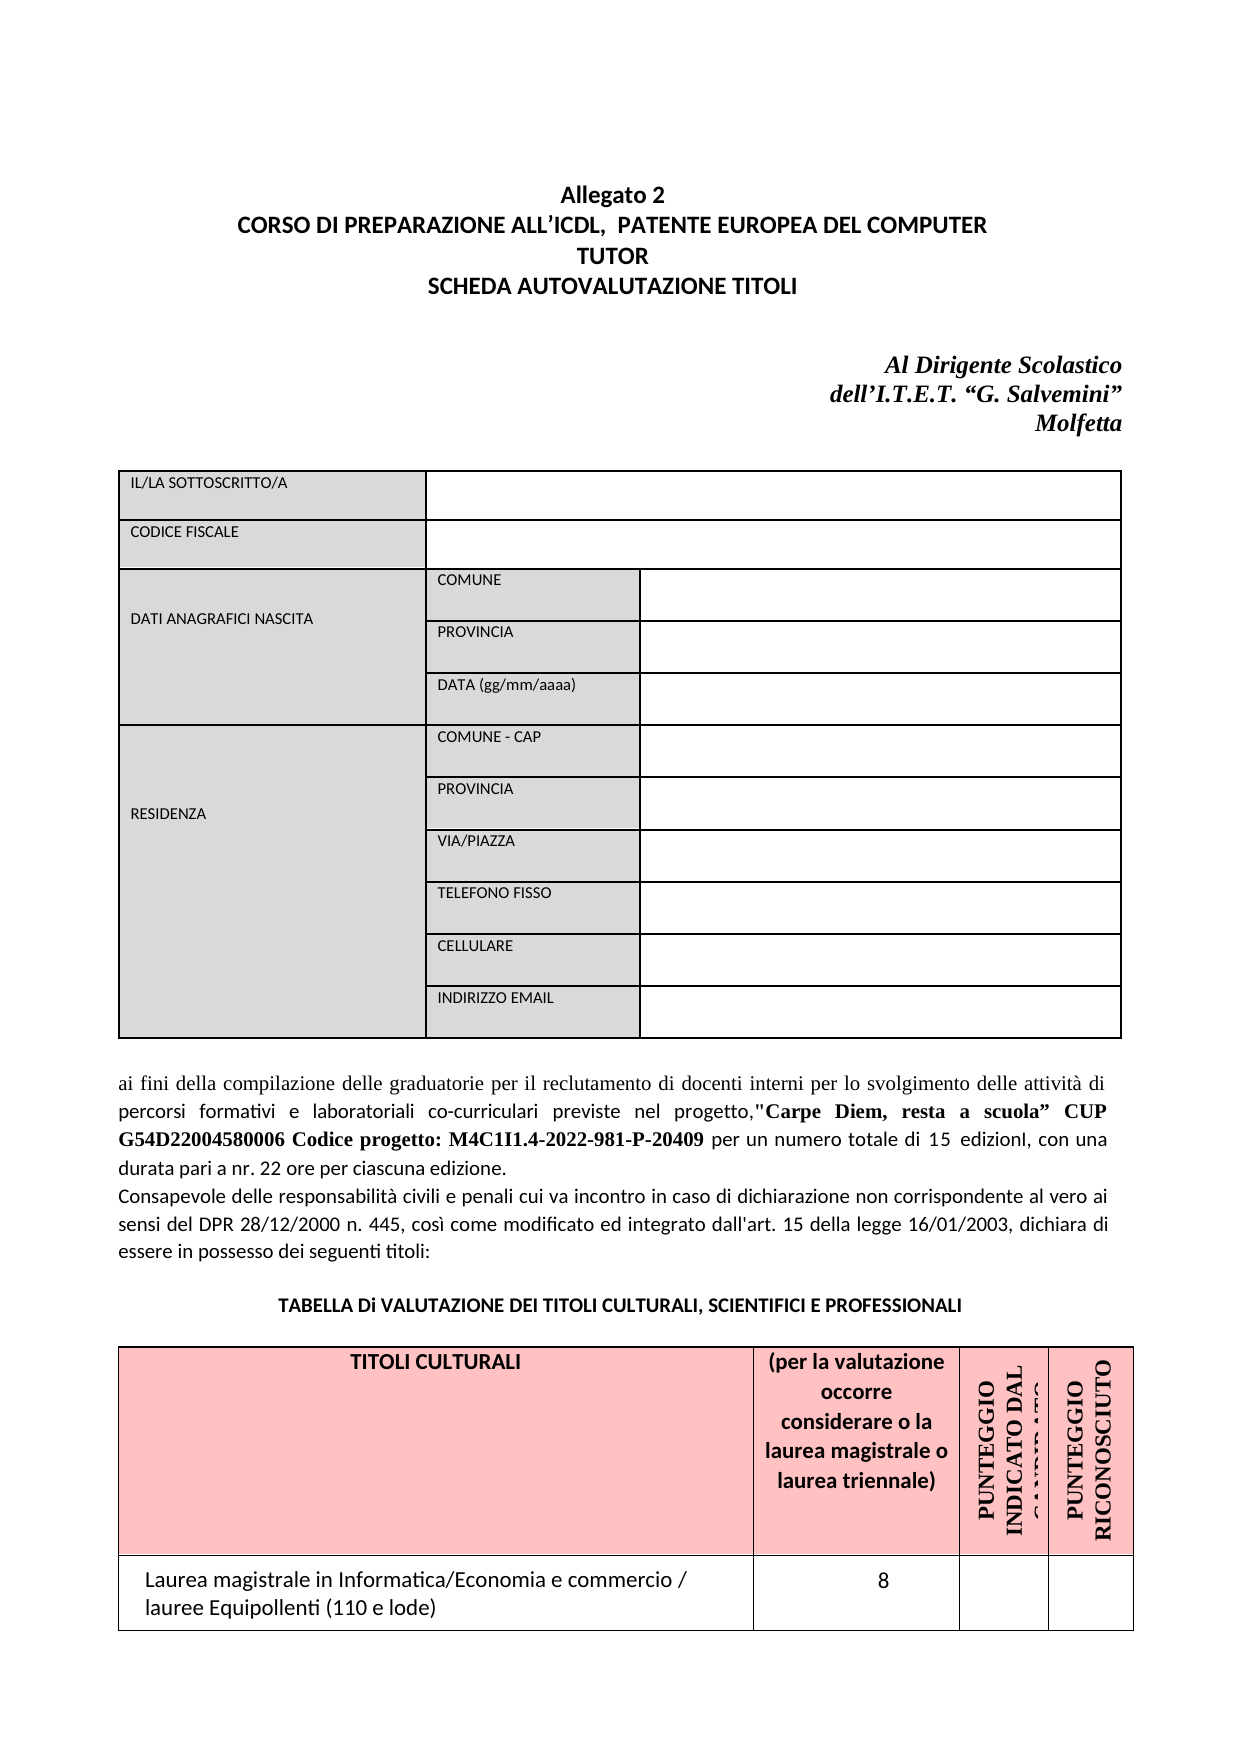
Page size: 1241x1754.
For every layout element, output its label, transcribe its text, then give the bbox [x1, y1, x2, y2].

table_cell [641, 674, 1120, 724]
text Allegato 2 [103, 179, 1122, 209]
table_header TITOLI CULTURALI [119, 1348, 753, 1554]
table_cell PROVINCIA [427, 778, 639, 828]
text ai fini della compilazione delle graduatorie per il reclutamento di docenti interni per lo svolgimento delle attività di percorsi formativi e laboratoriali co-curriculari previste nel progetto,"Carpe Diem, resta a scuola” CUP G54D22004580006 Codice progetto: M4C1I1.4-2022-981-P-20409 per un numero totale di 15 edizionI, con una durata pari a nr. 22 ore per ciascuna edizione. [118, 1071, 1107, 1181]
table_cell DATA (gg/mm/aaaa) [427, 674, 639, 724]
table_cell PROVINCIA [427, 622, 639, 672]
table_cell CODICE FISCALE [120, 521, 425, 567]
table_cell [1049, 1556, 1133, 1630]
text Consapevole delle responsabilità civili e penali cui va incontro in caso di dichiarazione non corrispondente al vero ai sensi del DPR 28/12/2000 n. 445, così come modificato ed integrato dall'art. 15 della legge 16/01/2003, dichiara di essere in possesso dei seguenti titoli: [118, 1183, 1111, 1264]
table_cell TELEFONO FISSO [427, 883, 639, 933]
table_cell [641, 987, 1120, 1037]
table_cell RESIDENZA [120, 726, 425, 1037]
subtitle dell’I.T.E.T. “G. Salvemini” [156, 379, 1122, 408]
table_cell VIA/PIAZZA [427, 831, 639, 881]
table_cell DATI ANAGRAFICI NASCITA [120, 570, 425, 724]
table_cell [641, 778, 1120, 828]
table_cell 8 [754, 1556, 959, 1630]
table_cell INDIRIZZO EMAIL [427, 987, 639, 1037]
table_cell [641, 570, 1120, 620]
text SCHEDA AUTOVALUTAZIONE TITOLI [103, 270, 1122, 301]
subtitle Molfetta [156, 408, 1122, 437]
text TABELLA Di VALUTAZIONE DEI TITOLI CULTURALI, SCIENTIFICI E PROFESSIONALI [118, 1293, 1122, 1318]
table_header (per la valutazione occorre considerare o la laurea magistrale o laurea triennale) [754, 1348, 959, 1554]
table_cell [641, 935, 1120, 985]
table_cell [641, 622, 1120, 672]
table_header [427, 472, 1120, 519]
subtitle Al Dirigente Scolastico [156, 350, 1122, 379]
table_cell [427, 521, 1120, 567]
table_cell COMUNE [427, 570, 639, 620]
text TUTOR [103, 240, 1122, 270]
table_header IL/LA SOTTOSCRITTO/A [120, 472, 425, 519]
table_cell CELLULARE [427, 935, 639, 985]
table_cell [641, 726, 1120, 776]
table_cell [641, 831, 1120, 881]
table_cell [960, 1556, 1048, 1630]
table_header PUNTEGGIO INDICATO DAL CANDIDATO [960, 1348, 1048, 1554]
table_cell Laurea magistrale in Informatica/Economia e commercio / lauree Equipollenti (110 e lode) [119, 1556, 753, 1630]
table_header PUNTEGGIO RICONOSCIUTO [1049, 1348, 1133, 1554]
text CORSO DI PREPARAZIONE ALL’ICDL, PATENTE EUROPEA DEL COMPUTER [103, 209, 1122, 240]
table_cell [641, 883, 1120, 933]
table_cell COMUNE - CAP [427, 726, 639, 776]
